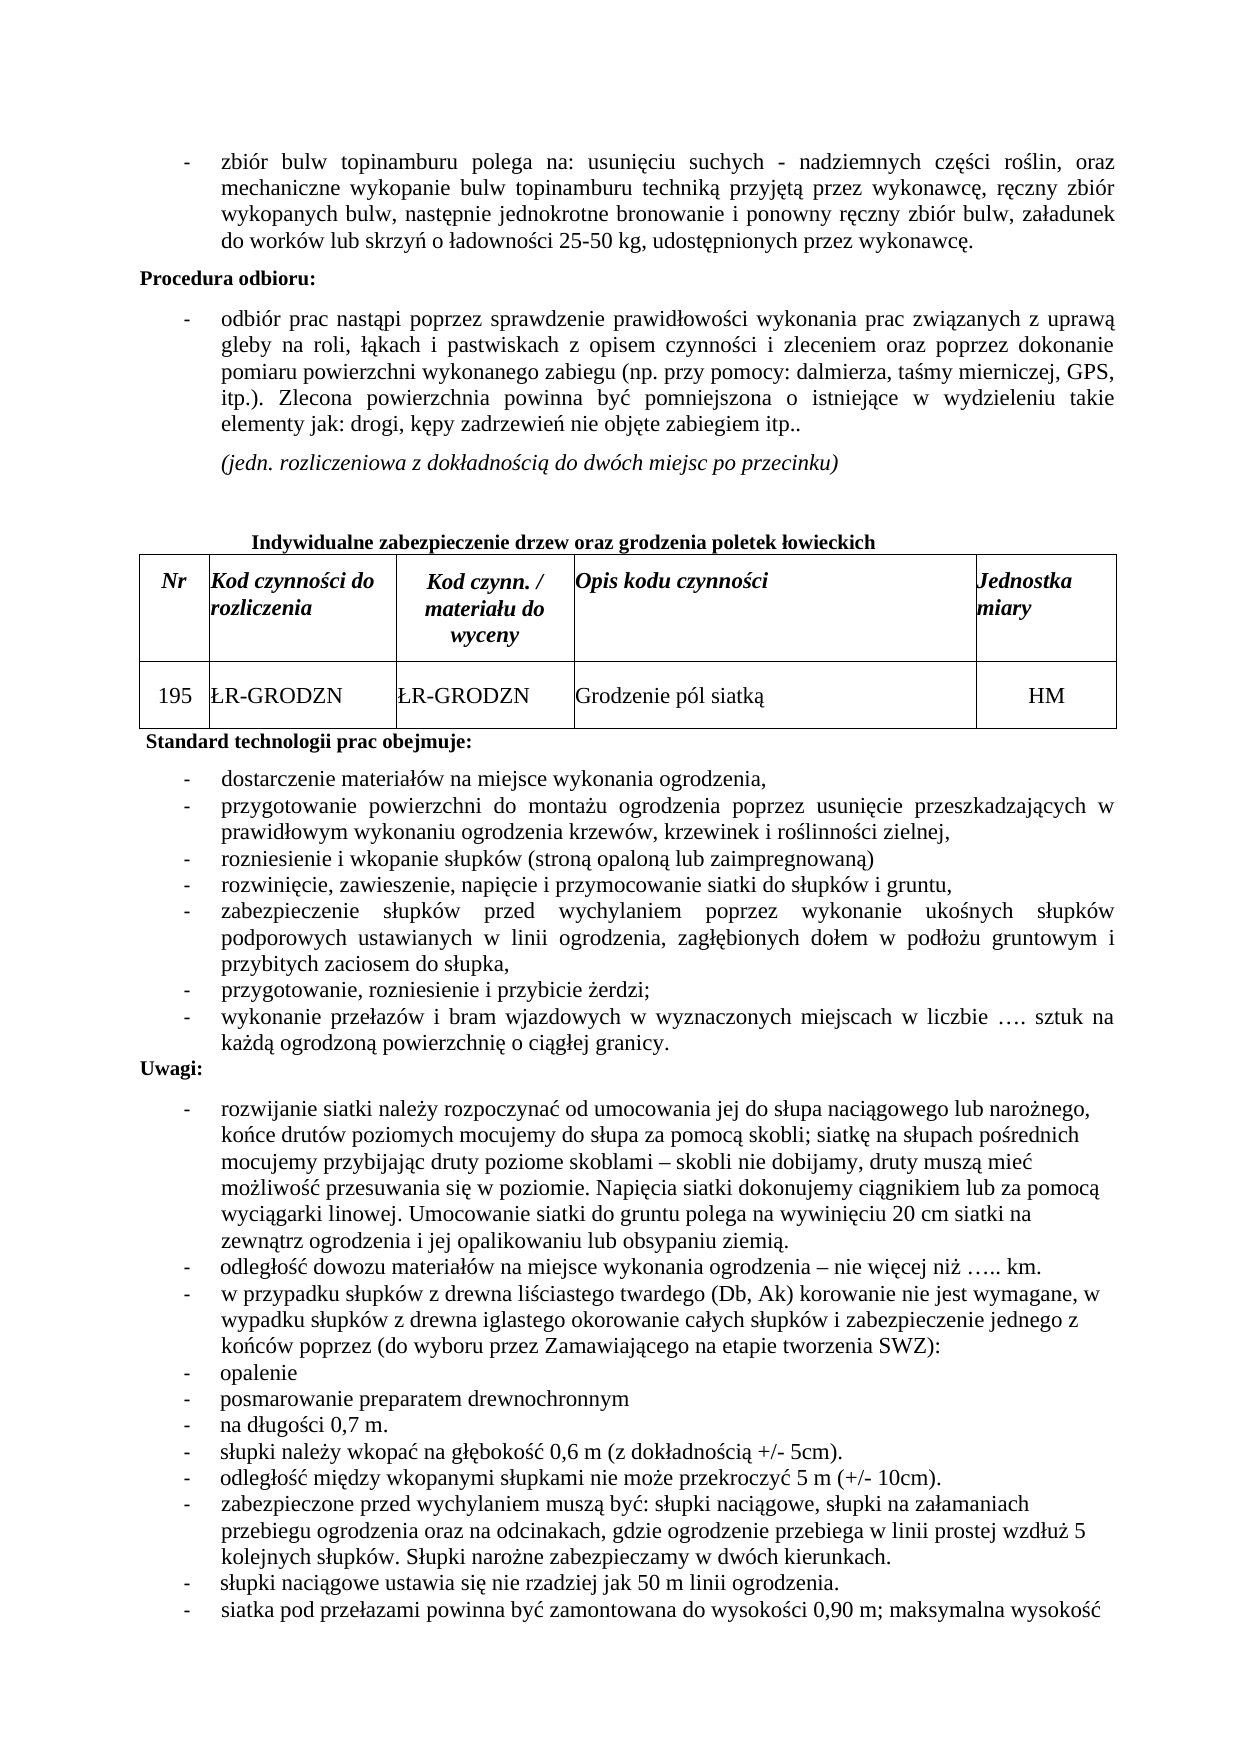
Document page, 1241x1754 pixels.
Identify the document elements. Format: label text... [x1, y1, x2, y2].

list na długości 0,7 m. [139, 1411, 1116, 1438]
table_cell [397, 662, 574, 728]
list odległość dowozu materiałów na miejsce wykonania ogrodzenia – nie więcej niż ….. km. [139, 1253, 1116, 1279]
list słupki naciągowe ustawia się nie rzadziej jak 50 m linii ogrodzenia. [139, 1569, 1116, 1596]
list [183, 1596, 1116, 1622]
list przygotowanie, rozniesienie i przybicie żerdzi; [139, 976, 1116, 1003]
text Standard technologii prac obejmuje: [146, 729, 1116, 753]
text Procedura odbioru: [139, 266, 1116, 290]
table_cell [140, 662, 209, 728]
list zabezpieczone przed wychylaniem muszą być: słupki naciągowe, słupki na załamaniach przebiegu ogrodzenia oraz na odcinakach, gdzie ogrodzenie przebiega w linii prostej wzdłuż 5 kolejnych słupków. Słupki narożne zabezpieczamy w dwóch kierunkach. [183, 1490, 1116, 1569]
text Uwagi: [139, 1055, 1116, 1079]
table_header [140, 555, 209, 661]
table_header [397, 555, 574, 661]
list posmarowanie preparatem drewnochronnym [139, 1385, 1116, 1411]
list rozwinięcie, zawieszenie, napięcie i przymocowanie siatki do słupków i gruntu, [139, 871, 1116, 897]
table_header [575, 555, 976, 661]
list zabezpieczenie słupków przed wychylaniem poprzez wykonanie ukośnych słupków podporowych ustawianych w linii ogrodzenia, zagłębionych dołem w podłożu gruntowym i przybitych zaciosem do słupka, [183, 897, 1116, 976]
list odległość między wkopanymi słupkami nie może przekroczyć 5 m (+/- 10cm). [139, 1464, 1116, 1490]
list słupki należy wkopać na głębokość 0,6 m (z dokładnością +/- 5cm). [139, 1438, 1116, 1464]
list odbiór prac nastąpi poprzez sprawdzenie prawidłowości wykonania prac związanych z uprawą gleby na roli, łąkach i pastwiskach z opisem czynności i zleceniem oraz poprzez dokonanie pomiaru powierzchni wykonanego zabiegu (np. przy pomocy: dalmierza, taśmy mierniczej, GPS, itp.). Zlecona powierzchnia powinna być pomniejszona o istniejące w wydzieleniu takie elementy jak: drogi, kępy zadrzewień nie objęte zabiegiem itp.. [183, 305, 1116, 437]
list w przypadku słupków z drewna liściastego twardego (Db, Ak) korowanie nie jest wymagane, w wypadku słupków z drewna iglastego okorowanie całych słupków i zabezpieczenie jednego z końców poprzez (do wyboru przez Zamawiającego na etapie tworzenia SWZ): [183, 1279, 1116, 1359]
list rozniesienie i wkopanie słupków (stroną opaloną lub zaimpregnowaną) [139, 844, 1116, 871]
list rozwijanie siatki należy rozpoczynać od umocowania jej do słupa naciągowego lub narożnego, końce drutów poziomych mocujemy do słupa za pomocą skobli; siatkę na słupach pośrednich mocujemy przybijając druty poziome skoblami – skobli nie dobijamy, druty muszą mieć możliwość przesuwania się w poziomie. Napięcia siatki dokonujemy ciągnikiem lub za pomocą wyciągarki linowej. Umocowanie siatki do gruntu polega na wywinięciu 20 cm siatki na zewnątrz ogrodzenia i jej opalikowaniu lub obsypaniu ziemią. [183, 1095, 1116, 1253]
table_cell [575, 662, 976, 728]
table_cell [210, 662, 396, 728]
text (jedn. rozliczeniowa z dokładnością do dwóch miejsc po przecinku) [139, 449, 1116, 476]
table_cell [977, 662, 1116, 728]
list zbiór bulw topinamburu polega na: usunięciu suchych - nadziemnych części roślin, oraz mechaniczne wykopanie bulw topinamburu techniką przyjętą przez wykonawcę, ręczny zbiór wykopanych bulw, następnie jednokrotne bronowanie i ponowny ręczny zbiór bulw, załadunek do worków lub skrzyń o ładowności 25-50 kg, udostępnionych przez wykonawcę. [183, 148, 1116, 253]
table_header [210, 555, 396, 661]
text Indywidualne zabezpieczenie drzew oraz grodzenia poletek łowieckich [251, 530, 1116, 554]
list przygotowanie powierzchni do montażu ogrodzenia poprzez usunięcie przeszkadzających w prawidłowym wykonaniu ogrodzenia krzewów, krzewinek i roślinności zielnej, [183, 792, 1116, 844]
list wykonanie przełazów i bram wjazdowych w wyznaczonych miejscach w liczbie …. sztuk na każdą ogrodzoną powierzchnię o ciągłej granicy. [183, 1003, 1116, 1055]
list dostarczenie materiałów na miejsce wykonania ogrodzenia, [139, 766, 1116, 792]
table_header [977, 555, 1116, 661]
list opalenie [139, 1359, 1116, 1385]
